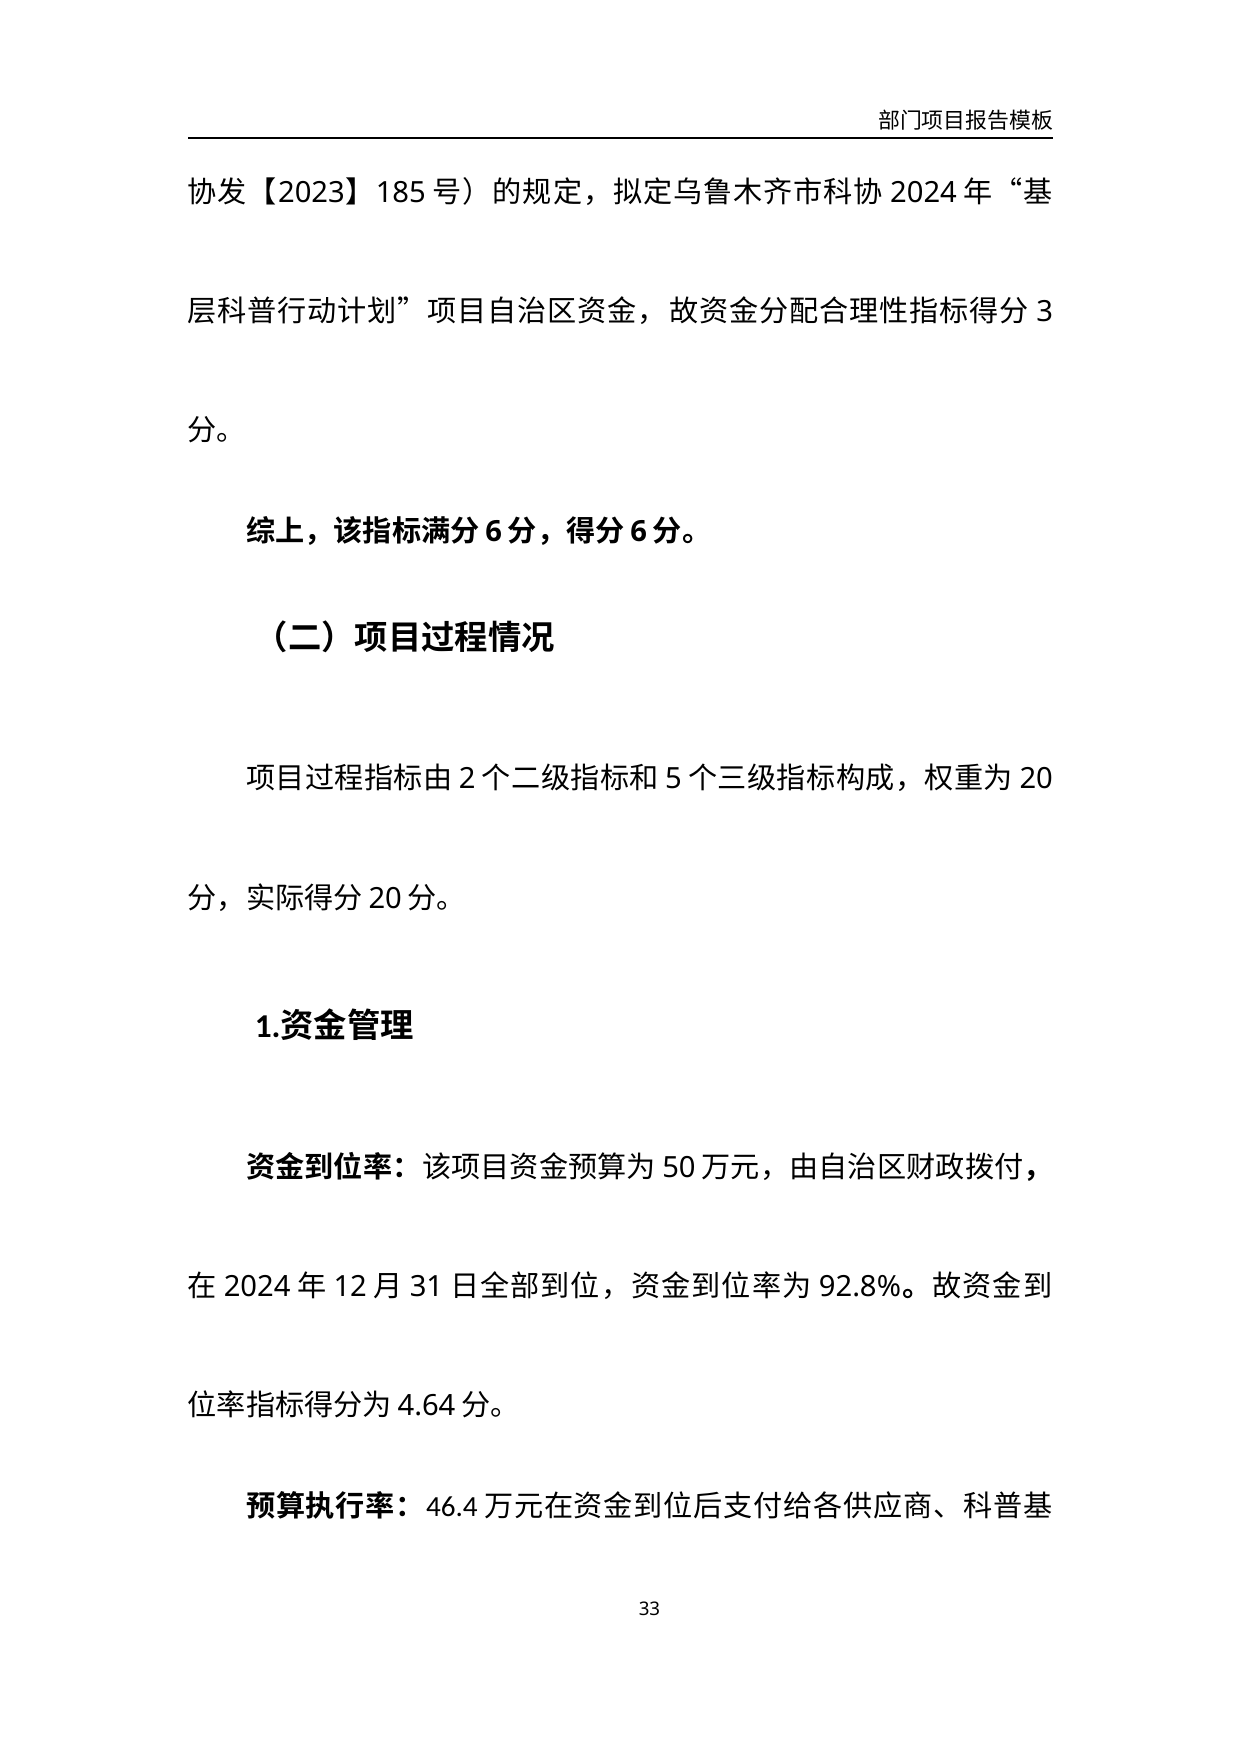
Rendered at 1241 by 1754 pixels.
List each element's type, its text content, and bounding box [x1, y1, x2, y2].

text 综上，该指标满分6分，得分6分。 [187, 489, 1053, 568]
text 项目过程指标由2个二级指标和5个三级指标构成，权重为20分，实际得分20分。 [187, 737, 1053, 935]
text 资金到位率：该项目资金预算为50万元，由自治区财政拨付，在2024年12月31日全部到位，资金到位率为92.8%。故资金到位率指标得分为4.64分。 [187, 1125, 1053, 1442]
subtitle 1.资金管理 [187, 983, 1053, 1063]
subtitle （二）项目过程情况 [187, 595, 1053, 674]
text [187, 150, 1053, 467]
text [187, 1463, 1053, 1543]
